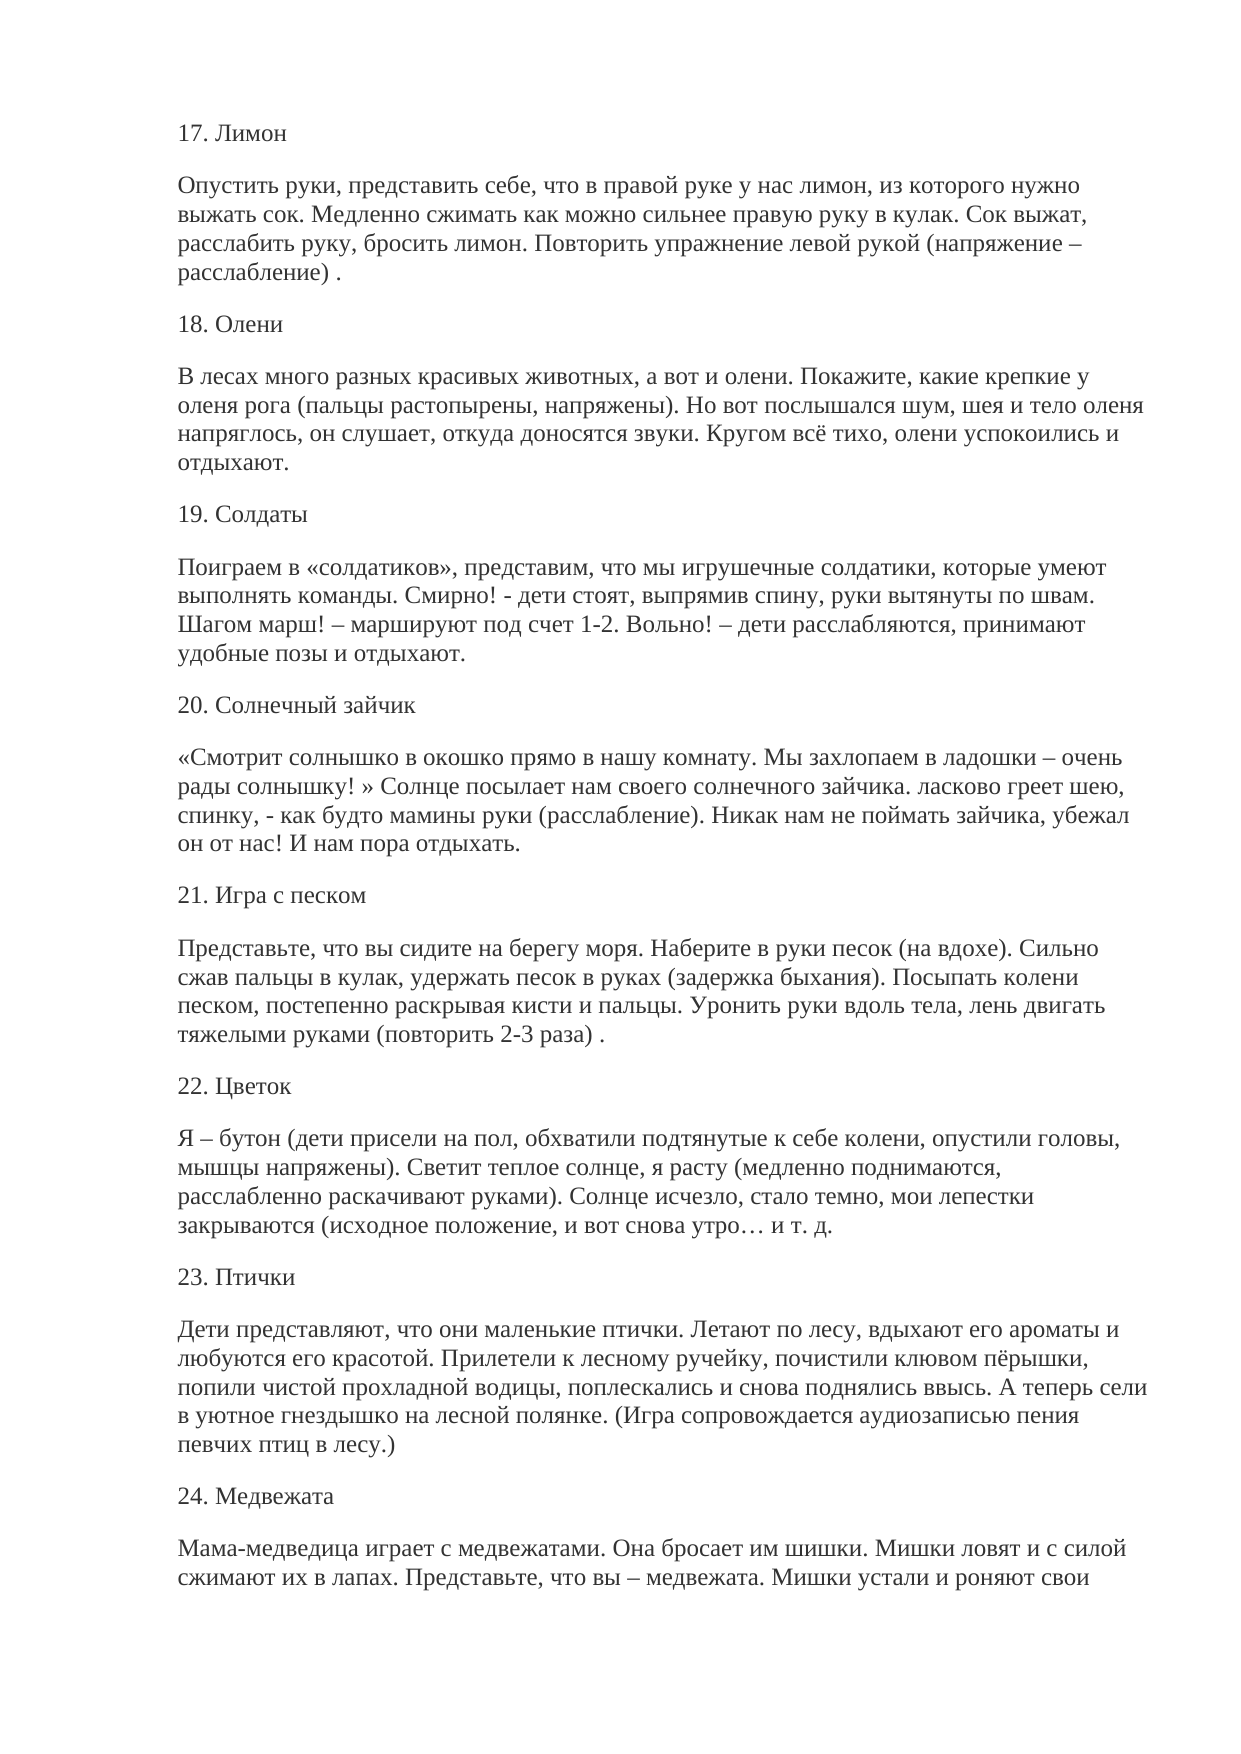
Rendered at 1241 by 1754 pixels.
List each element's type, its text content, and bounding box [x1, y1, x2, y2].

text 24. Медвежата [177, 1481, 1152, 1510]
text В лесах много разных красивых животных, а вот и олени. Покажите, какие крепкие у оленя рога (пальцы растопырены, напряжены). Но вот послышался шум, шея и тело оленя напряглось, он слушает, откуда доносятся звуки. Кругом всё тихо, олени успокоились и отдыхают. [177, 361, 1152, 476]
text 18. Олени [177, 309, 1152, 337]
text Дети представляют, что они маленькие птички. Летают по лесу, вдыхают его ароматы и любуются его красотой. Прилетели к лесному ручейку, почистили клювом пёрышки, попили чистой прохладной водицы, поплескались и снова поднялись ввысь. А теперь сели в уютное гнездышко на лесной полянке. (Игра сопровождается аудиозаписью пения певчих птиц в лесу.) [177, 1314, 1152, 1458]
text Представьте, что вы сидите на берегу моря. Наберите в руки песок (на вдохе). Сильно сжав пальцы в кулак, удержать песок в руках (задержка быхания). Посыпать колени песком, постепенно раскрывая кисти и пальцы. Уронить руки вдоль тела, лень двигать тяжелыми руками (повторить 2-3 раза) . [177, 933, 1152, 1048]
text Опустить руки, представить себе, что в правой руке у нас лимон, из которого нужно выжать сок. Медленно сжимать как можно сильнее правую руку в кулак. Сок выжат, расслабить руку, бросить лимон. Повторить упражнение левой рукой (напряжение – расслабление) . [177, 170, 1152, 285]
text 20. Солнечный зайчик [177, 690, 1152, 719]
text Я – бутон (дети присели на пол, обхватили подтянутые к себе колени, опустили головы, мышцы напряжены). Светит теплое солнце, я расту (медленно поднимаются, расслабленно раскачивают руками). Солнце исчезло, стало темно, мои лепестки закрываются (исходное положение, и вот снова утро… и т. д. [177, 1123, 1152, 1238]
text «Смотрит солнышко в окошко прямо в нашу комнату. Мы захлопаем в ладошки – очень рады солнышку! » Солнце посылает нам своего солнечного зайчика. ласково греет шею, спинку, - как будто мамины руки (расслабление). Никак нам не поймать зайчика, убежал он от нас! И нам пора отдыхать. [177, 742, 1152, 857]
text 21. Игра с песком [177, 881, 1152, 909]
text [177, 1533, 1152, 1591]
text Поиграем в «солдатиков», представим, что мы игрушечные солдатики, которые умеют выполнять команды. Смирно! - дети стоят, выпрямив спину, руки вытянуты по швам. Шагом марш! – маршируют под счет 1-2. Вольно! – дети расслабляются, принимают удобные позы и отдыхают. [177, 552, 1152, 667]
text 17. Лимон [177, 118, 1152, 147]
text 22. Цветок [177, 1071, 1152, 1100]
text 19. Солдаты [177, 499, 1152, 528]
text 23. Птички [177, 1262, 1152, 1291]
